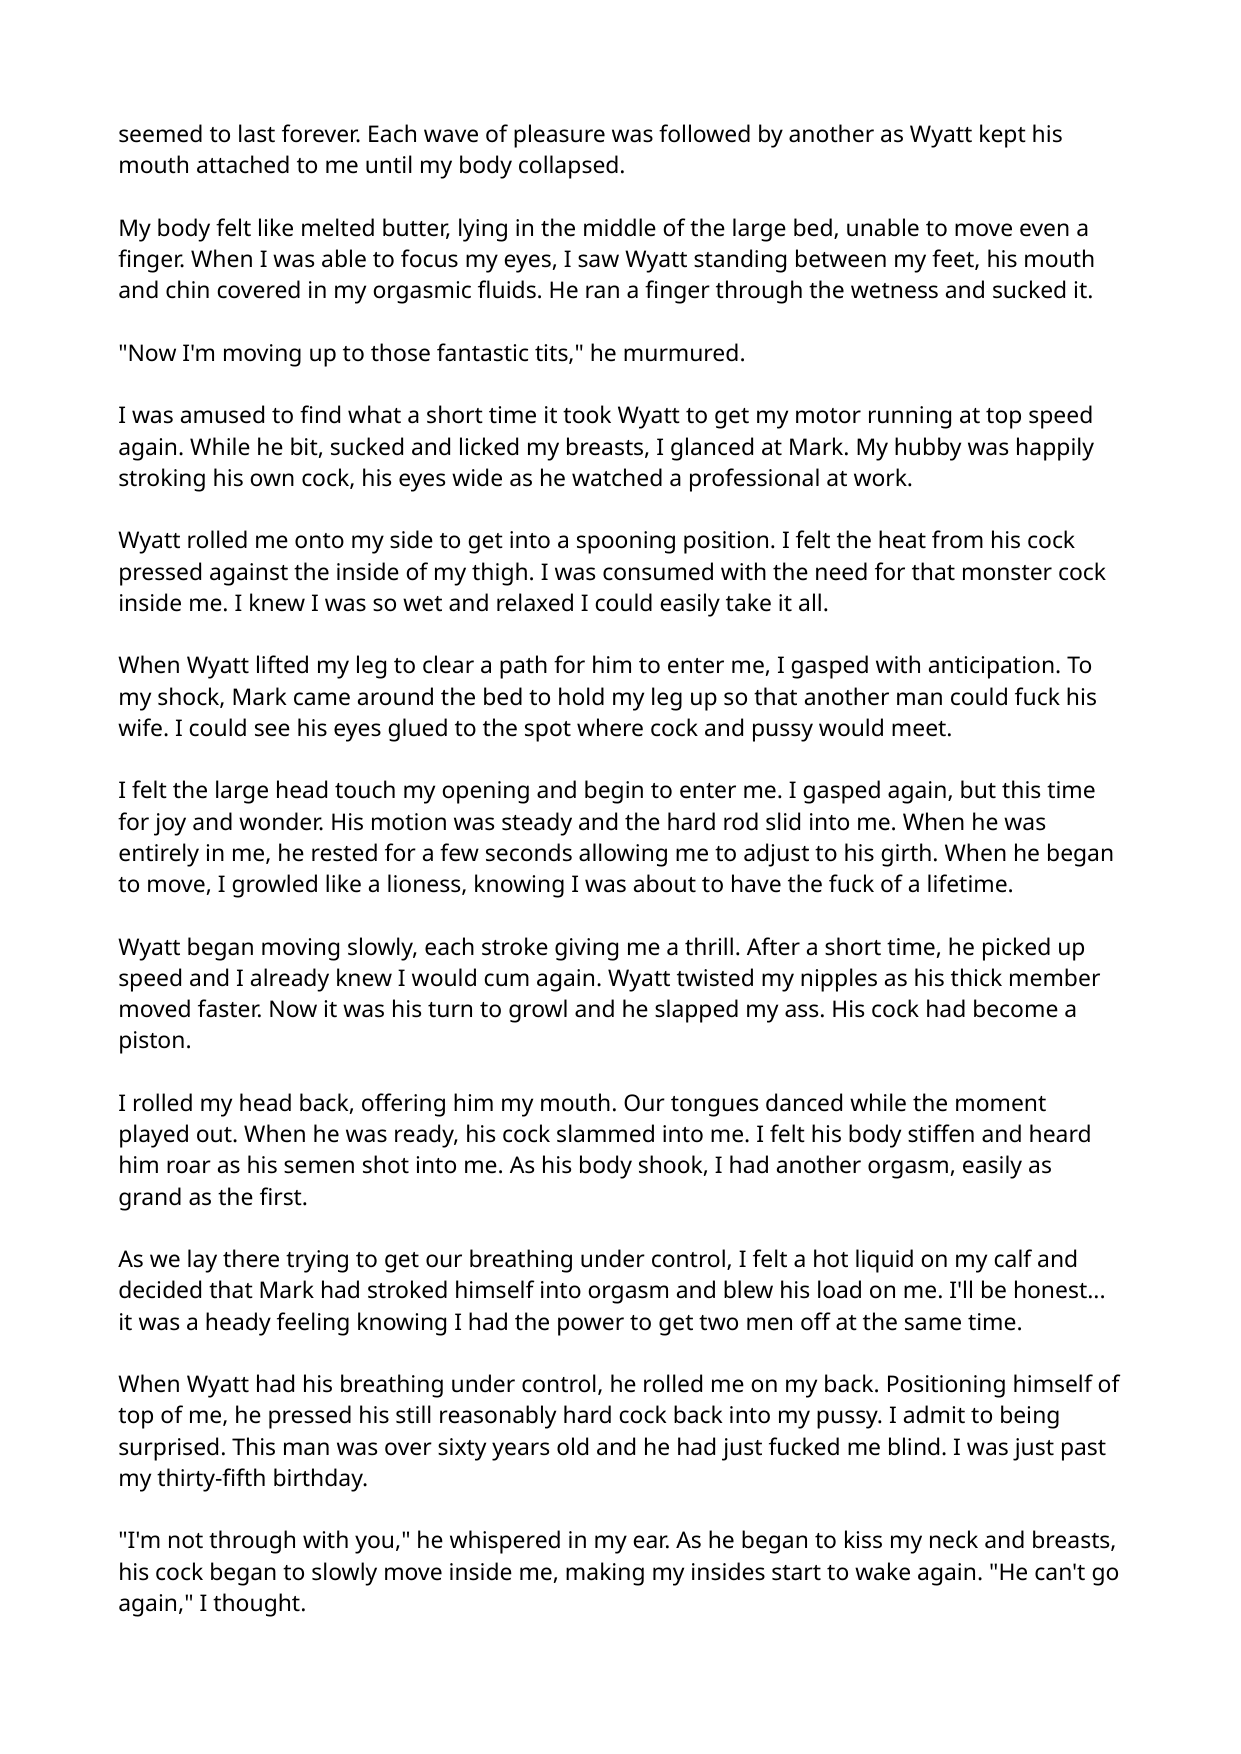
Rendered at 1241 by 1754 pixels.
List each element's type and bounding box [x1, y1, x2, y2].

text [118, 118, 1122, 1618]
